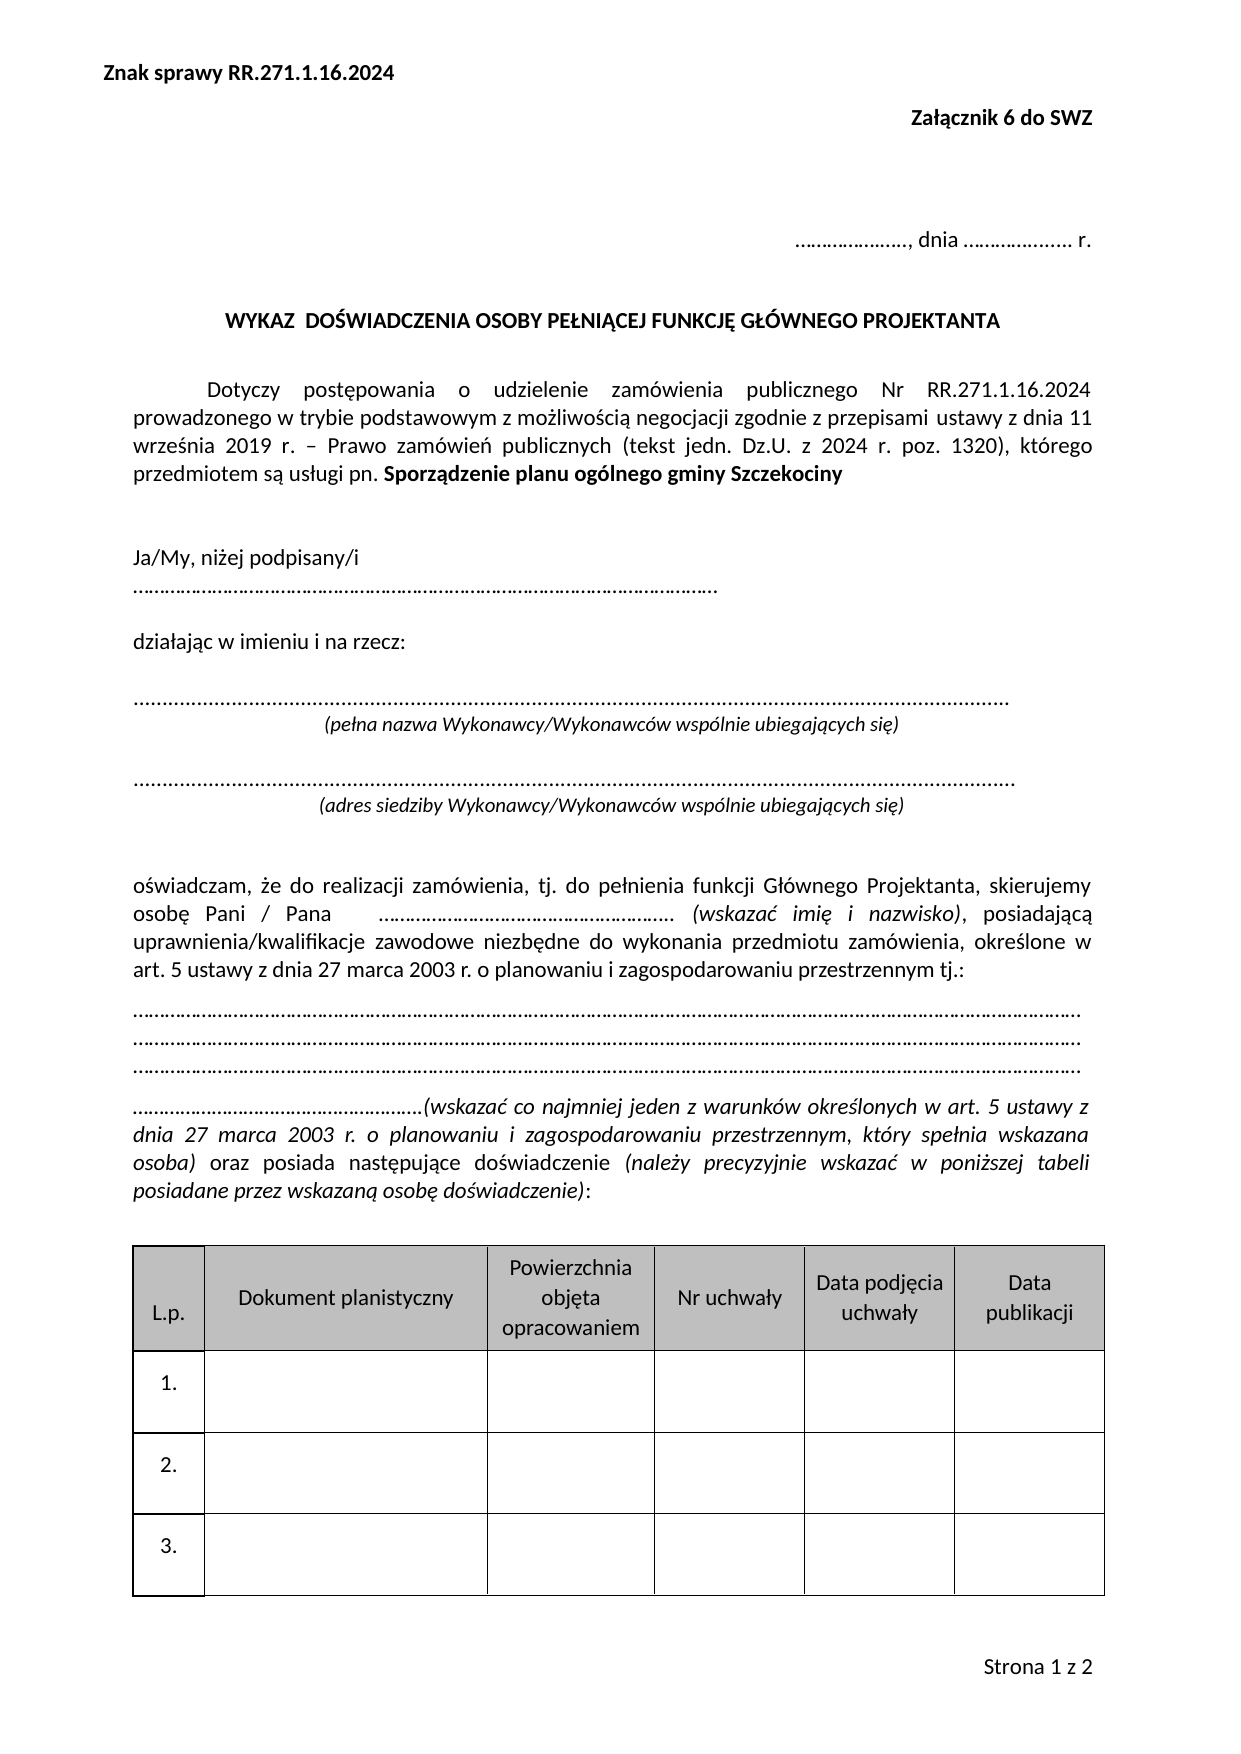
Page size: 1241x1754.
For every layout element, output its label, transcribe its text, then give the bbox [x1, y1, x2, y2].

text (adres siedziby Wykonawcy/Wykonawców wspólnie ubiegających się) [133, 792, 1092, 818]
table_cell [205, 1351, 487, 1432]
table_cell [488, 1433, 654, 1513]
table_header Data publikacji [955, 1246, 1104, 1350]
text ………………………………………………………………………………………………… [133, 571, 1092, 599]
table_cell [655, 1433, 804, 1513]
table_cell 2. [134, 1434, 204, 1513]
table_cell [487, 1514, 655, 1595]
table_cell [205, 1514, 487, 1595]
table_cell [655, 1514, 804, 1595]
text (pełna nazwa Wykonawcy/Wykonawców wspólnie ubiegających się) [133, 711, 1092, 736]
text oświadczam, że do realizacji zamówienia, tj. do pełnienia funkcji Głównego Projektanta, skierujemy osobę Pani / Pana ……………………………………………….. (wskazać imię i nazwisko), posiadającą uprawnienia/kwalifikacje zawodowe niezbędne do wykonania przedmiotu zamówienia, określone w art. 5 ustawy z dnia 27 marca 2003 r. o planowaniu i zagospodarowaniu przestrzennym tj.: [133, 871, 1092, 983]
text ……………………………………………….(wskazać co najmniej jeden z warunków określonych w art. 5 ustawy z dnia 27 marca 2003 r. o planowaniu i zagospodarowaniu przestrzennym, który spełnia wskazana osoba) oraz posiada następujące doświadczenie (należy precyzyjnie wskazać w poniższej tabeli posiadane przez wskazaną osobę doświadczenie): [133, 1092, 1092, 1204]
text …………….….., dnia …………........ r. [133, 225, 1092, 253]
table_cell 1. [134, 1352, 204, 1432]
table_header Powierzchnia objęta opracowaniem [488, 1246, 654, 1350]
text Ja/My, niżej podpisany/i [133, 543, 1092, 571]
text Załącznik 6 do SWZ [133, 103, 1092, 132]
text WYKAZ DOŚWIADCZENIA OSOBY PEŁNIĄCEJ FUNKCJĘ GŁÓWNEGO PROJEKTANTA [133, 306, 1092, 334]
table_cell [488, 1351, 654, 1432]
text ........................................................................................................................................................ [133, 683, 1092, 711]
table_cell 3. [134, 1515, 204, 1595]
text ……………………………………………………………………………………………………………………………………………………………………………………………………………………………………………………………………………………………………………………………………………………………………………………………………………………………………………………………………………………………… [133, 995, 1092, 1079]
table_header Data podjęcia uchwały [805, 1246, 954, 1350]
table_cell [955, 1433, 1104, 1513]
text Dotyczy postępowania o udzielenie zamówienia publicznego Nr RR.271.1.16.2024 prowadzonego w trybie podstawowym z możliwością negocjacji zgodnie z przepisami ustawy z dnia 11 września 2019 r. – Prawo zamówień publicznych (tekst jedn. Dz.U. z 2024 r. poz. 1320), którego przedmiotem są usługi pn. Sporządzenie planu ogólnego gminy Szczekociny [133, 375, 1092, 487]
text ......................................................................................................................................................... [133, 764, 1092, 792]
table_cell [205, 1433, 487, 1513]
table_header Nr uchwały [655, 1246, 804, 1350]
table_cell [805, 1514, 955, 1595]
text działając w imieniu i na rzecz: [133, 627, 1092, 655]
table_cell [655, 1351, 804, 1432]
table_cell [805, 1351, 954, 1432]
table_cell [955, 1351, 1104, 1432]
table_header L.p. [134, 1247, 204, 1350]
table_header Dokument planistyczny [205, 1246, 487, 1350]
table_cell [805, 1433, 954, 1513]
table_cell [955, 1514, 1104, 1595]
